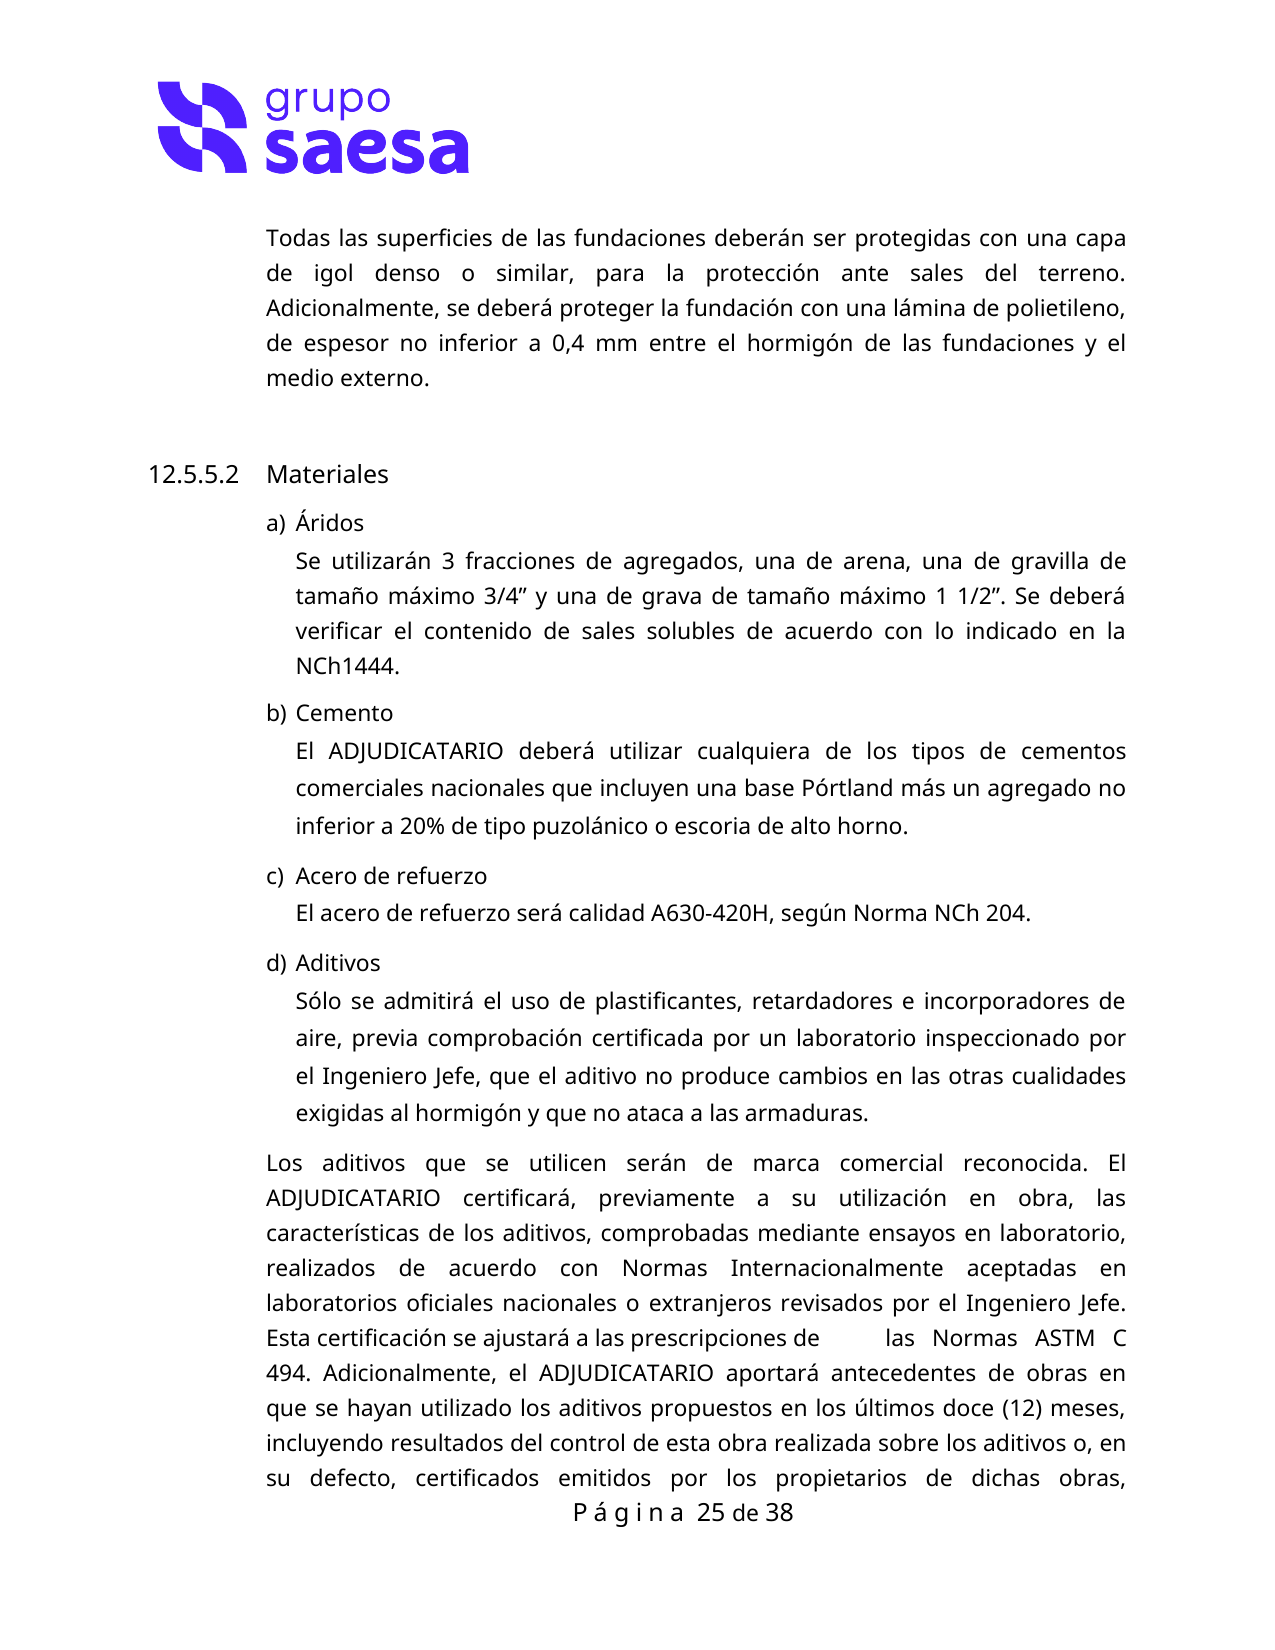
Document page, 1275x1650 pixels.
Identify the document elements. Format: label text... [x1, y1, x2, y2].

subtitle Materiales [148, 456, 1127, 491]
text Sólo se admitirá el uso de plastificantes, retardadores e incorporadores de aire, previa comprobación certificada por un laboratorio inspeccionado por el Ingeniero Jefe, que el aditivo no produce cambios en las otras cualidades exigidas al hormigón y que no ataca a las armaduras. [295, 984, 1127, 1128]
text El acero de refuerzo será calidad A630-420H, según Norma NCh 204. [295, 897, 1127, 928]
list Cemento [266, 697, 1127, 728]
list Acero de refuerzo [266, 859, 1127, 891]
list Áridos [266, 507, 1127, 538]
text Todas las superficies de las fundaciones deberán ser protegidas con una capa de igol denso o similar, para la protección ante sales del terreno. Adicionalmente, se deberá proteger la fundación con una lámina de polietileno, de espesor no inferior a 0,4 mm entre el hormigón de las fundaciones y el medio externo. [266, 221, 1127, 393]
text Se utilizarán 3 fracciones de agregados, una de arena, una de gravilla de tamaño máximo 3/4” y una de grava de tamaño máximo 1 1/2”. Se deberá verificar el contenido de sales solubles de acuerdo con lo indicado en la NCh1444. [295, 544, 1127, 681]
text El ADJUDICATARIO deberá utilizar cualquiera de los tipos de cementos comerciales nacionales que incluyen una base Pórtland más un agregado no inferior a 20% de tipo puzolánico o escoria de alto horno. [295, 734, 1127, 841]
list Aditivos [266, 947, 1127, 978]
picture [147, 73, 478, 177]
